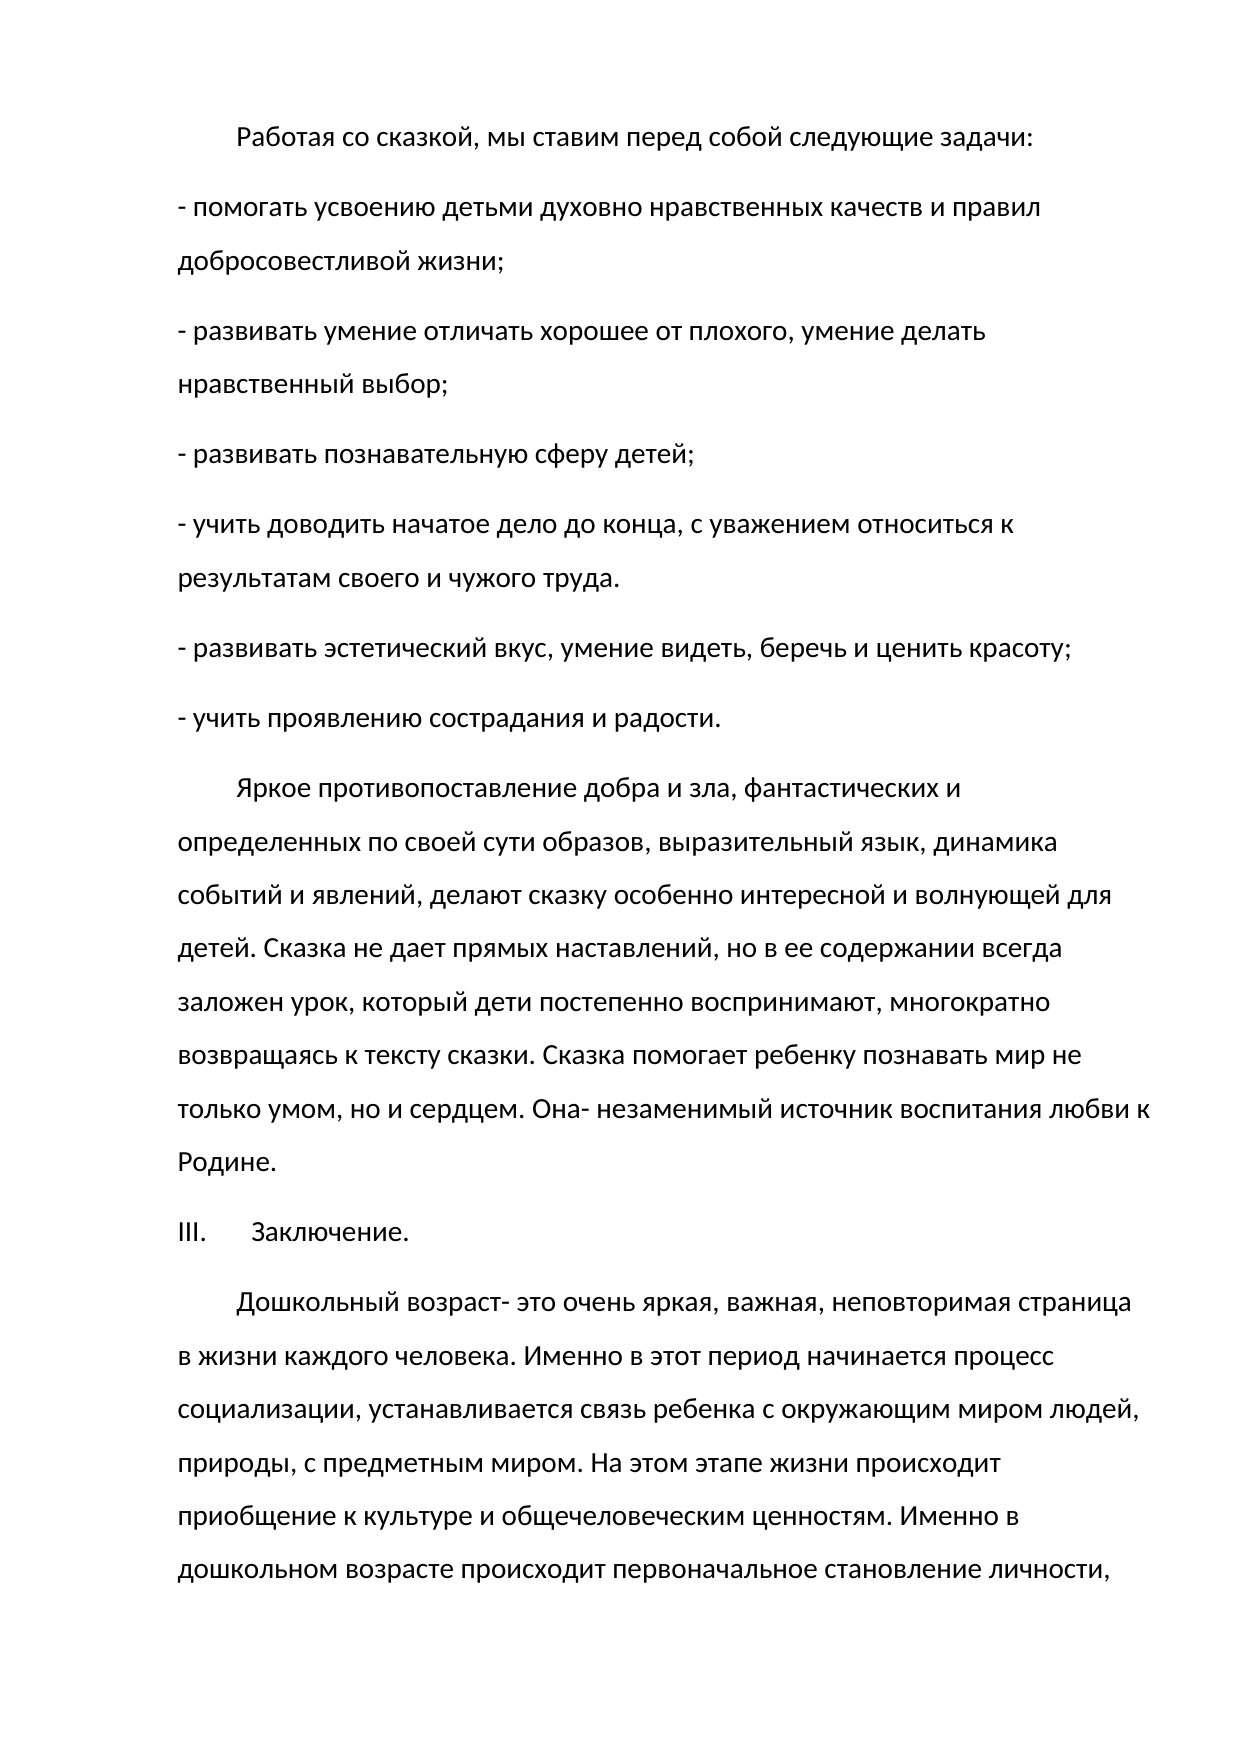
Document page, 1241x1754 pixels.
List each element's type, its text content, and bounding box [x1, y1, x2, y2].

text - учить доводить начатое дело до конца, с уважением относиться к результатам своего и чужого труда. [177, 505, 1152, 594]
text - помогать усвоению детьми духовно нравственных качеств и правил добросовестливой жизни; [177, 188, 1152, 277]
text Работая со сказкой, мы ставим перед собой следующие задачи: [177, 118, 1152, 154]
text - развивать познавательную сферу детей; [177, 435, 1152, 471]
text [177, 1283, 1152, 1586]
text III. Заключение. [177, 1213, 1152, 1249]
text - учить проявлению сострадания и радости. [177, 699, 1152, 735]
text Яркое противопоставление добра и зла, фантастических и определенных по своей сути образов, выразительный язык, динамика событий и явлений, делают сказку особенно интересной и волнующей для детей. Сказка не дает прямых наставлений, но в ее содержании всегда заложен урок, который дети постепенно воспринимают, многократно возвращаясь к тексту сказки. Сказка помогает ребенку познавать мир не только умом, но и сердцем. Она- незаменимый источник воспитания любви к Родине. [177, 769, 1152, 1179]
text - развивать эстетический вкус, умение видеть, беречь и ценить красоту; [177, 629, 1152, 664]
text - развивать умение отличать хорошее от плохого, умение делать нравственный выбор; [177, 312, 1152, 401]
